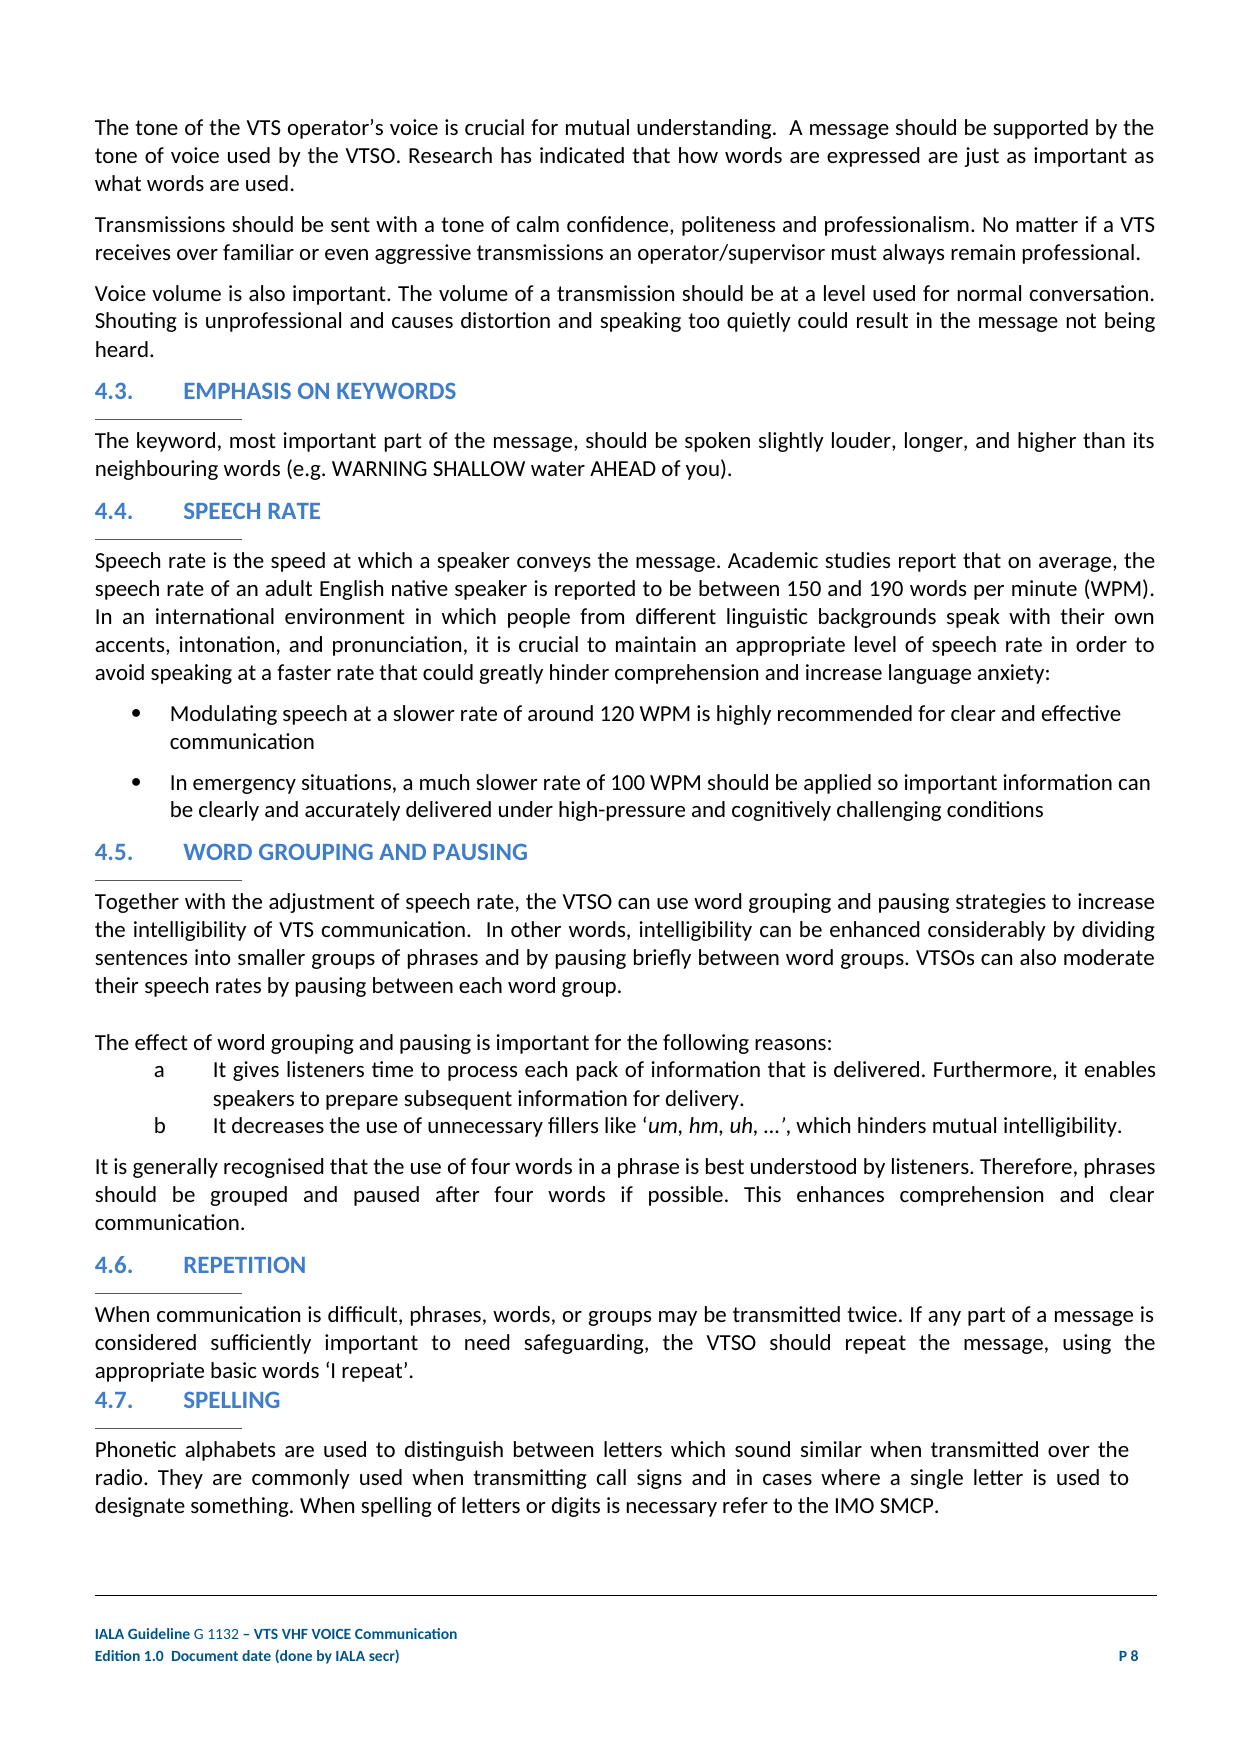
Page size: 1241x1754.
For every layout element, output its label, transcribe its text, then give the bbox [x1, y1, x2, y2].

list Modulating speech at a slower rate of around 120 WPM is highly recommended for clear and effective communication [132, 699, 1157, 755]
text Phonetic alphabets are used to distinguish between letters which sound similar when transmitted over the radio. They are commonly used when transmitting call signs and in cases where a single letter is used to designate something. When spelling of letters or digits is necessary refer to the IMO SMCP. [94, 1436, 1131, 1519]
text Transmissions should be sent with a tone of calm confidence, politeness and professionalism. No matter if a VTS receives over familiar or even aggressive transmissions an operator/supervisor must always remain professional. [94, 210, 1157, 266]
text Voice volume is also important. The volume of a transmission should be at a level used for normal conversation. Shouting is unprofessional and causes distortion and speaking too quietly could result in the message not being heard. [94, 279, 1157, 363]
list It gives listeners time to process each pack of information that is delivered. Furthermore, it enables speakers to prepare subsequent information for delivery. [153, 1056, 1157, 1112]
list It decreases the use of unnecessary fillers like ‘um, hm, uh, …’, which hinders mutual intelligibility. [153, 1112, 1157, 1140]
subtitle EMPHASIS ON KEYWORDS [94, 375, 1157, 406]
text When communication is difficult, phrases, words, or groups may be transmitted twice. If any part of a message is considered sufficiently important to need safeguarding, the VTSO should repeat the message, using the appropriate basic words ‘I repeat’. [94, 1300, 1157, 1384]
text Together with the adjustment of speech rate, the VTSO can use word grouping and pausing strategies to increase the intelligibility of VTS communication. In other words, intelligibility can be enhanced considerably by dividing sentences into smaller groups of phrases and by pausing briefly between word groups. VTSOs can also moderate their speech rates by pausing between each word group. [94, 887, 1157, 999]
text The tone of the VTS operator’s voice is crucial for mutual understanding. A message should be supported by the tone of voice used by the VTSO. Research has indicated that how words are expressed are just as important as what words are used. [94, 113, 1157, 198]
subtitle REPETITION [94, 1249, 1157, 1279]
subtitle SPELLING [94, 1384, 1157, 1415]
list The keyword, most important part of the message, should be spoken slightly louder, longer, and higher than its neighbouring words (e.g. WARNING SHALLOW water AHEAD of you). [94, 427, 1157, 483]
text Speech rate is the speed at which a speaker conveys the message. Academic studies report that on average, the speech rate of an adult English native speaker is reported to be between 150 and 190 words per minute (WPM). In an international environment in which people from different linguistic backgrounds speak with their own accents, intonation, and pronunciation, it is crucial to maintain an appropriate level of speech rate in order to avoid speaking at a faster rate that could greatly hinder comprehension and increase language anxiety: [94, 546, 1157, 687]
list The effect of word grouping and pausing is important for the following reasons: [94, 1028, 1157, 1056]
list In emergency situations, a much slower rate of 100 WPM should be applied so important information can be clearly and accurately delivered under high-pressure and cognitively challenging conditions [132, 768, 1157, 824]
text It is generally recognised that the use of four words in a phrase is best understood by listeners. Therefore, phrases should be grouped and paused after four words if possible. This enhances comprehension and clear communication. [94, 1152, 1157, 1236]
subtitle SPEECH RATE [94, 495, 1157, 526]
subtitle WORD GROUPING AND PAUSING [94, 836, 1157, 867]
